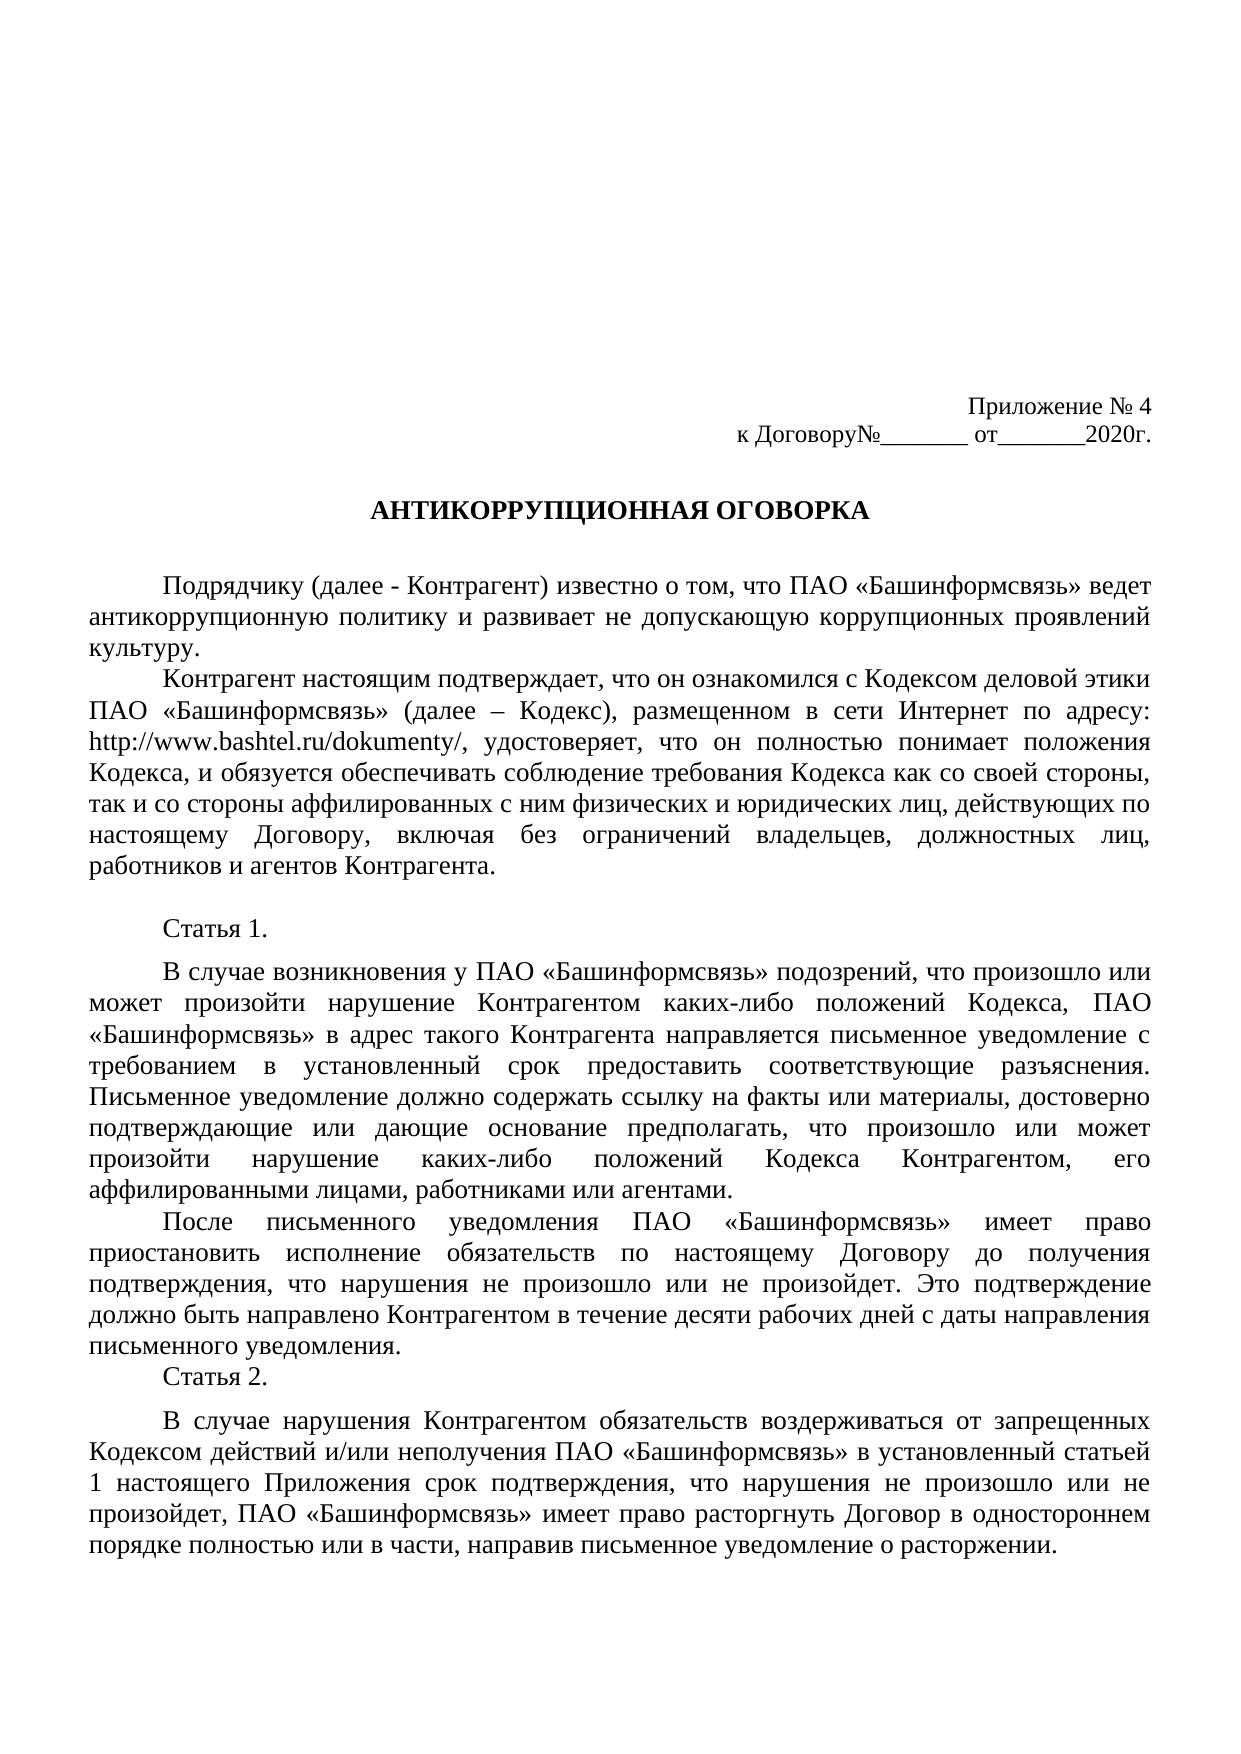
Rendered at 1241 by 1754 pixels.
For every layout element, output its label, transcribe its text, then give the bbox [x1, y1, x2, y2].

text Приложение № 4 [89, 391, 1152, 419]
text После письменного уведомления ПАО «Башинформсвязь» имеет право приостановить исполнение обязательств по настоящему Договору до получения подтверждения, что нарушения не произошло или не произойдет. Это подтверждение должно быть направлено Контрагентом в течение десяти рабочих дней с даты направления письменного уведомления. [89, 1204, 1152, 1360]
text к Договору№_______ от_______2020г. [89, 419, 1152, 448]
text В случае нарушения Контрагентом обязательств воздерживаться от запрещенных Кодексом действий и/или неполучения ПАО «Башинформсвязь» в установленный статьей 1 настоящего Приложения срок подтверждения, что нарушения не произошло или не произойдет, ПАО «Башинформсвязь» имеет право расторгнуть Договор в одностороннем порядке полностью или в части, направив письменное уведомление о расторжении. [89, 1404, 1152, 1560]
text Статья 1. [89, 912, 1152, 943]
text Контрагент настоящим подтверждает, что он ознакомился с Кодексом деловой этики ПАО «Башинформсвязь» (далее – Кодекс), размещенном в сети Интернет по адресу: http://www.bashtel.ru/dokumenty/, удостоверяет, что он полностью понимает положения Кодекса, и обязуется обеспечивать соблюдение требования Кодекса как со своей стороны, так и со стороны аффилированных с ним физических и юридических лиц, действующих по настоящему Договору, включая без ограничений владельцев, должностных лиц, работников и агентов Контрагента. [89, 663, 1152, 881]
text АНТИКОРРУПЦИОННАЯ ОГОВОРКА [89, 494, 1152, 526]
text В случае возникновения у ПАО «Башинформсвязь» подозрений, что произошло или может произойти нарушение Контрагентом каких-либо положений Кодекса, ПАО «Башинформсвязь» в адрес такого Контрагента направляется письменное уведомление с требованием в установленный срок предоставить соответствующие разъяснения. Письменное уведомление должно содержать ссылку на факты или материалы, достоверно подтверждающие или дающие основание предполагать, что произошло или может произойти нарушение каких-либо положений Кодекса Контрагентом, его аффилированными лицами, работниками или агентами. [89, 955, 1152, 1204]
text Подрядчику (далее - Контрагент) известно о том, что ПАО «Башинформсвязь» ведет антикоррупционную политику и развивает не допускающую коррупционных проявлений культуру. [89, 569, 1152, 663]
text Статья 2. [89, 1360, 1152, 1391]
